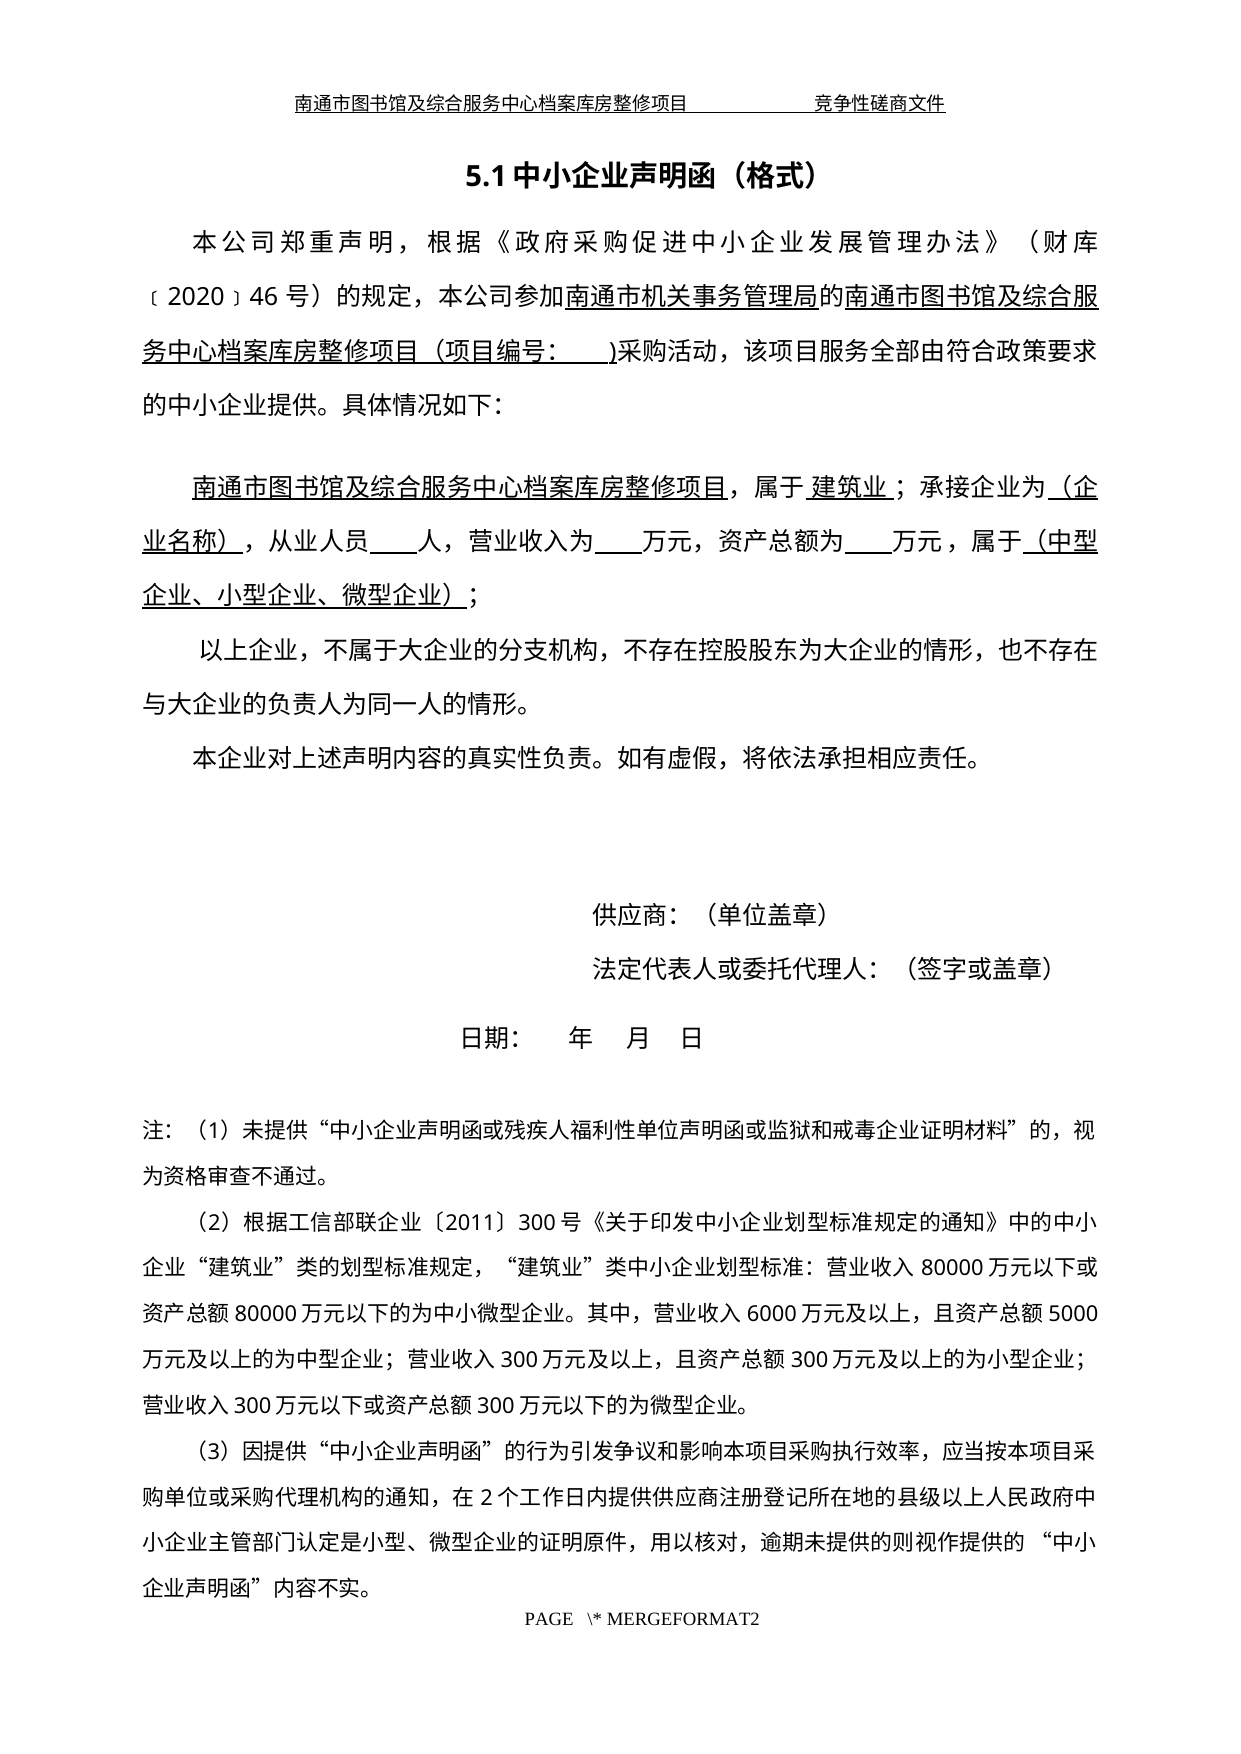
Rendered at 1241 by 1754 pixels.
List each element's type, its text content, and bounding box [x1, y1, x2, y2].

text 本公司郑重声明，根据《政府采购促进中小企业发展管理办法》（财库﹝2020﹞46 号）的规定，本公司参加南通市机关事务管理局的南通市图书馆及综合服务中心档案库房整修项目（项目编号： )采购活动，该项目服务全部由符合政策要求的中小企业提供。具体情况如下： [142, 222, 1098, 422]
text 法定代表人或委托代理人：（签字或盖章） [142, 950, 1098, 986]
text 5.1中小企业声明函（格式） [142, 143, 1098, 197]
text 南通市图书馆及综合服务中心档案库房整修项目，属于 建筑业 ；承接企业为（企业名称），从业人员 人，营业收入为 万元，资产总额为 万元 ，属于（中型企业、小型企业、微型企业）； [142, 467, 1098, 612]
text 日期： 年 月 日 [317, 1004, 1098, 1069]
text 供应商：（单位盖章） [142, 895, 1098, 932]
text 以上企业，不属于大企业的分支机构，不存在控股股东为大企业的情形，也不存在与大企业的负责人为同一人的情形。 [142, 630, 1098, 721]
text 本企业对上述声明内容的真实性负责。如有虚假，将依法承担相应责任。 [142, 739, 1098, 775]
text 注：（1）未提供“中小企业声明函或残疾人福利性单位声明函或监狱和戒毒企业证明材料”的，视为资格审查不通过。 [142, 1102, 1098, 1193]
text （3）因提供“中小企业声明函”的行为引发争议和影响本项目采购执行效率，应当按本项目采购单位或采购代理机构的通知，在2个工作日内提供供应商注册登记所在地的县级以上人民政府中小企业主管部门认定是小型、微型企业的证明原件，用以核对，逾期未提供的则视作提供的 “中小企业声明函”内容不实。 [142, 1422, 1098, 1606]
text （2）根据工信部联企业〔2011〕300号《关于印发中小企业划型标准规定的通知》中的中小企业“建筑业”类的划型标准规定，“建筑业”类中小企业划型标准：营业收入80000万元以下或资产总额80000万元以下的为中小微型企业。其中，营业收入6000万元及以上，且资产总额5000万元及以上的为中型企业；营业收入300万元及以上，且资产总额300万元及以上的为小型企业；营业收入300万元以下或资产总额300万元以下的为微型企业。 [142, 1193, 1098, 1422]
